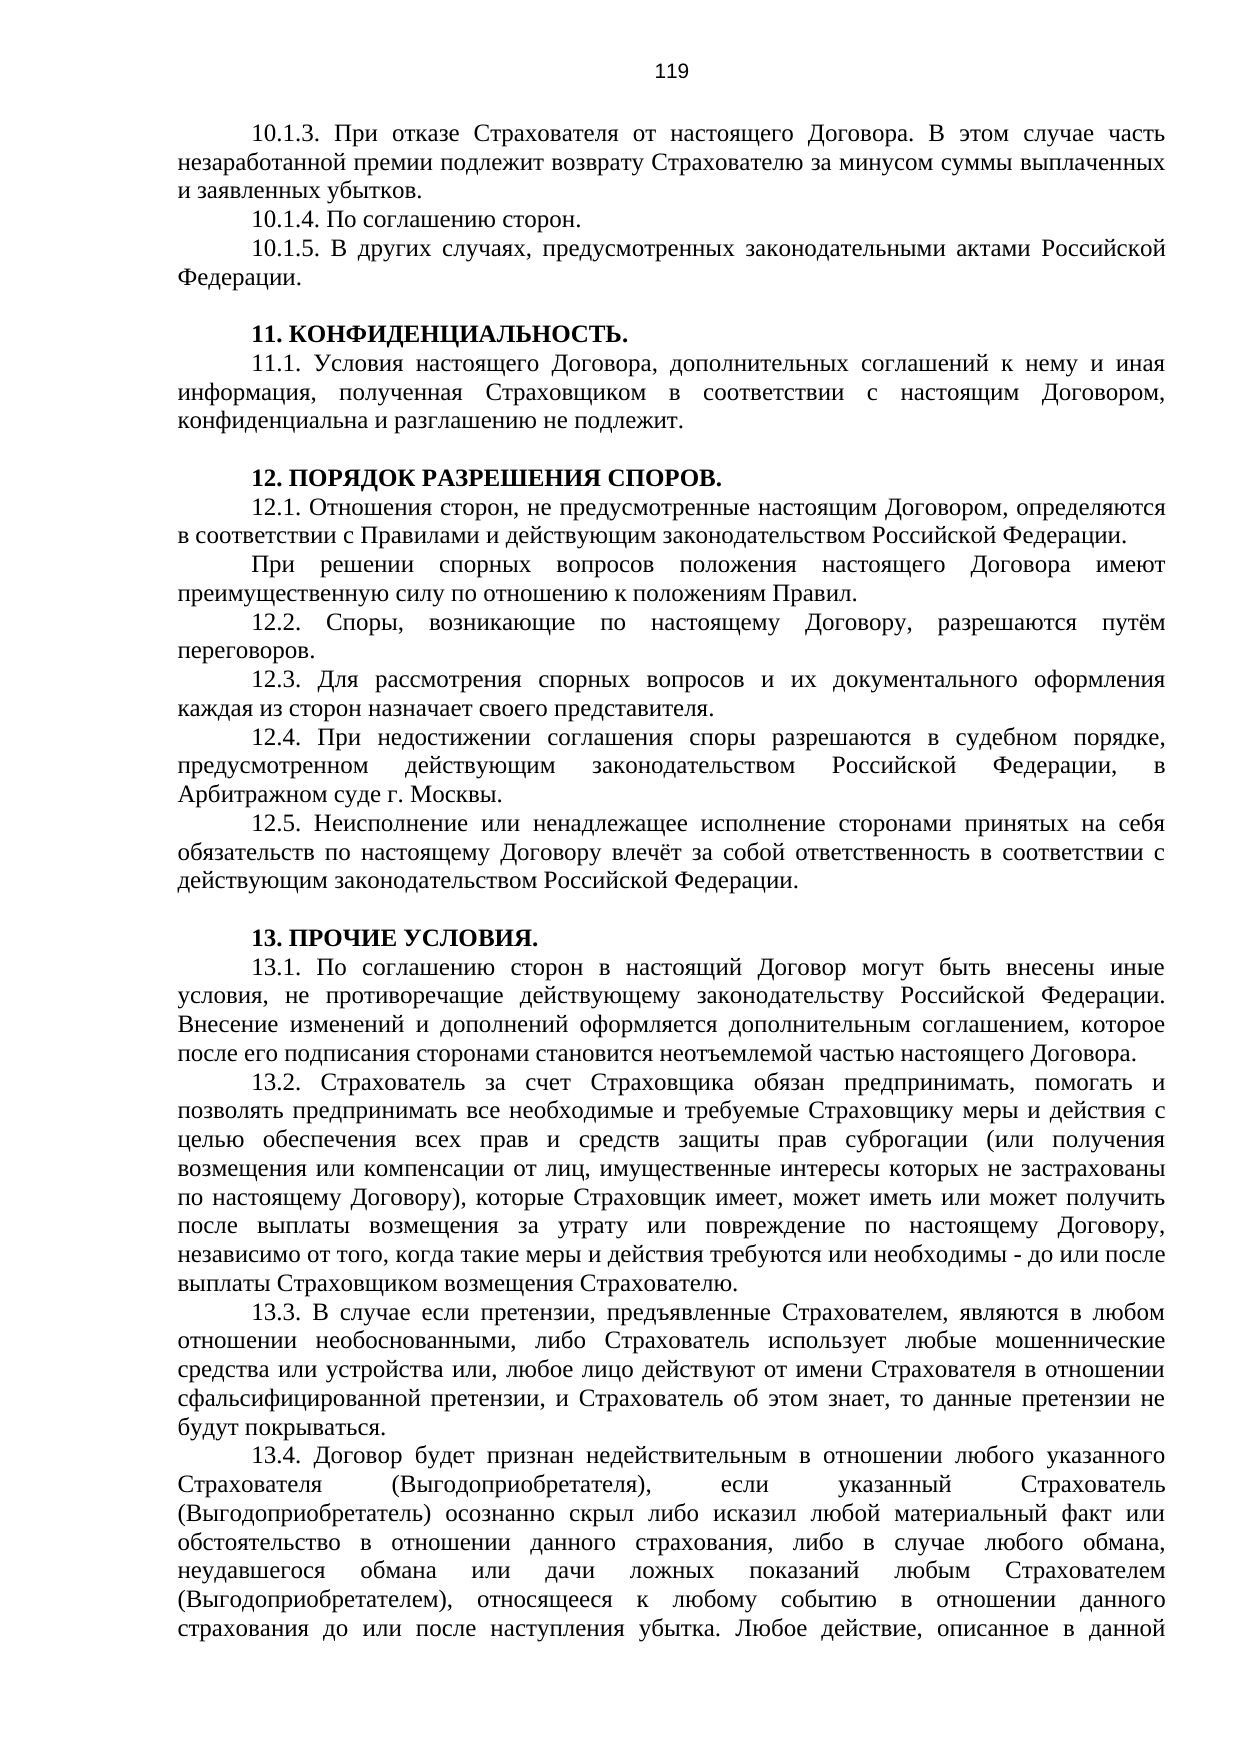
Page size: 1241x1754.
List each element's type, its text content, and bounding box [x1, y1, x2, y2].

text 12.3. Для рассмотрения спорных вопросов и их документального оформления каждая из сторон назначает своего представителя. [177, 664, 1166, 722]
text 12.4. При недостижении соглашения споры разрешаются в судебном порядке, предусмотренном действующим законодательством Российской Федерации, в Арбитражном суде г. Москвы. [177, 722, 1166, 808]
text При решении спорных вопросов положения настоящего Договора имеют преимущественную силу по отношению к положениям Правил. [177, 549, 1166, 607]
text 12.2. Споры, возникающие по настоящему Договору, разрешаются путём переговоров. [177, 607, 1166, 664]
text 10.1.5. В других случаях, предусмотренных законодательными актами Российской Федерации. [177, 233, 1166, 291]
text 12. ПОРЯДОК РАЗРЕШЕНИЯ СПОРОВ. [177, 463, 1166, 492]
text 11. КОНФИДЕНЦИАЛЬНОСТЬ. [177, 319, 1166, 348]
text 13.2. Страхователь за счет Страховщика обязан предпринимать, помогать и позволять предпринимать все необходимые и требуемые Страховщику меры и действия с целью обеспечения всех прав и средств защиты прав суброгации (или получения возмещения или компенсации от лиц, имущественные интересы которых не застрахованы по настоящему Договору), которые Страховщик имеет, может иметь или может получить после выплаты возмещения за утрату или повреждение по настоящему Договору, независимо от того, когда такие меры и действия требуются или необходимы - до или после выплаты Страховщиком возмещения Страхователю. [177, 1067, 1166, 1297]
text 11.1. Условия настоящего Договора, дополнительных соглашений к нему и иная информация, полученная Страховщиком в соответствии с настоящим Договором, конфиденциальна и разглашению не подлежит. [177, 348, 1166, 434]
text 13.1. По соглашению сторон в настоящий Договор могут быть внесены иные условия, не противоречащие действующему законодательству Российской Федерации. Внесение изменений и дополнений оформляется дополнительным соглашением, которое после его подписания сторонами становится неотъемлемой частью настоящего Договора. [177, 952, 1166, 1067]
text 13. ПРОЧИЕ УСЛОВИЯ. [177, 923, 1166, 952]
text 13.3. В случае если претензии, предъявленные Страхователем, являются в любом отношении необоснованными, либо Страхователь использует любые мошеннические средства или устройства или, любое лицо действуют от имени Страхователя в отношении сфальсифицированной претензии, и Страхователь об этом знает, то данные претензии не будут покрываться. [177, 1297, 1166, 1441]
text 12.1. Отношения сторон, не предусмотренные настоящим Договором, определяются в соответствии с Правилами и действующим законодательством Российской Федерации. [177, 492, 1166, 549]
text 10.1.4. По соглашению сторон. [177, 204, 1166, 233]
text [177, 1441, 1166, 1642]
text 12.5. Неисполнение или ненадлежащее исполнение сторонами принятых на себя обязательств по настоящему Договору влечёт за собой ответственность в соответствии с действующим законодательством Российской Федерации. [177, 808, 1166, 894]
text 10.1.3. При отказе Страхователя от настоящего Договора. В этом случае часть незаработанной премии подлежит возврату Страхователю за минусом суммы выплаченных и заявленных убытков. [177, 118, 1166, 204]
